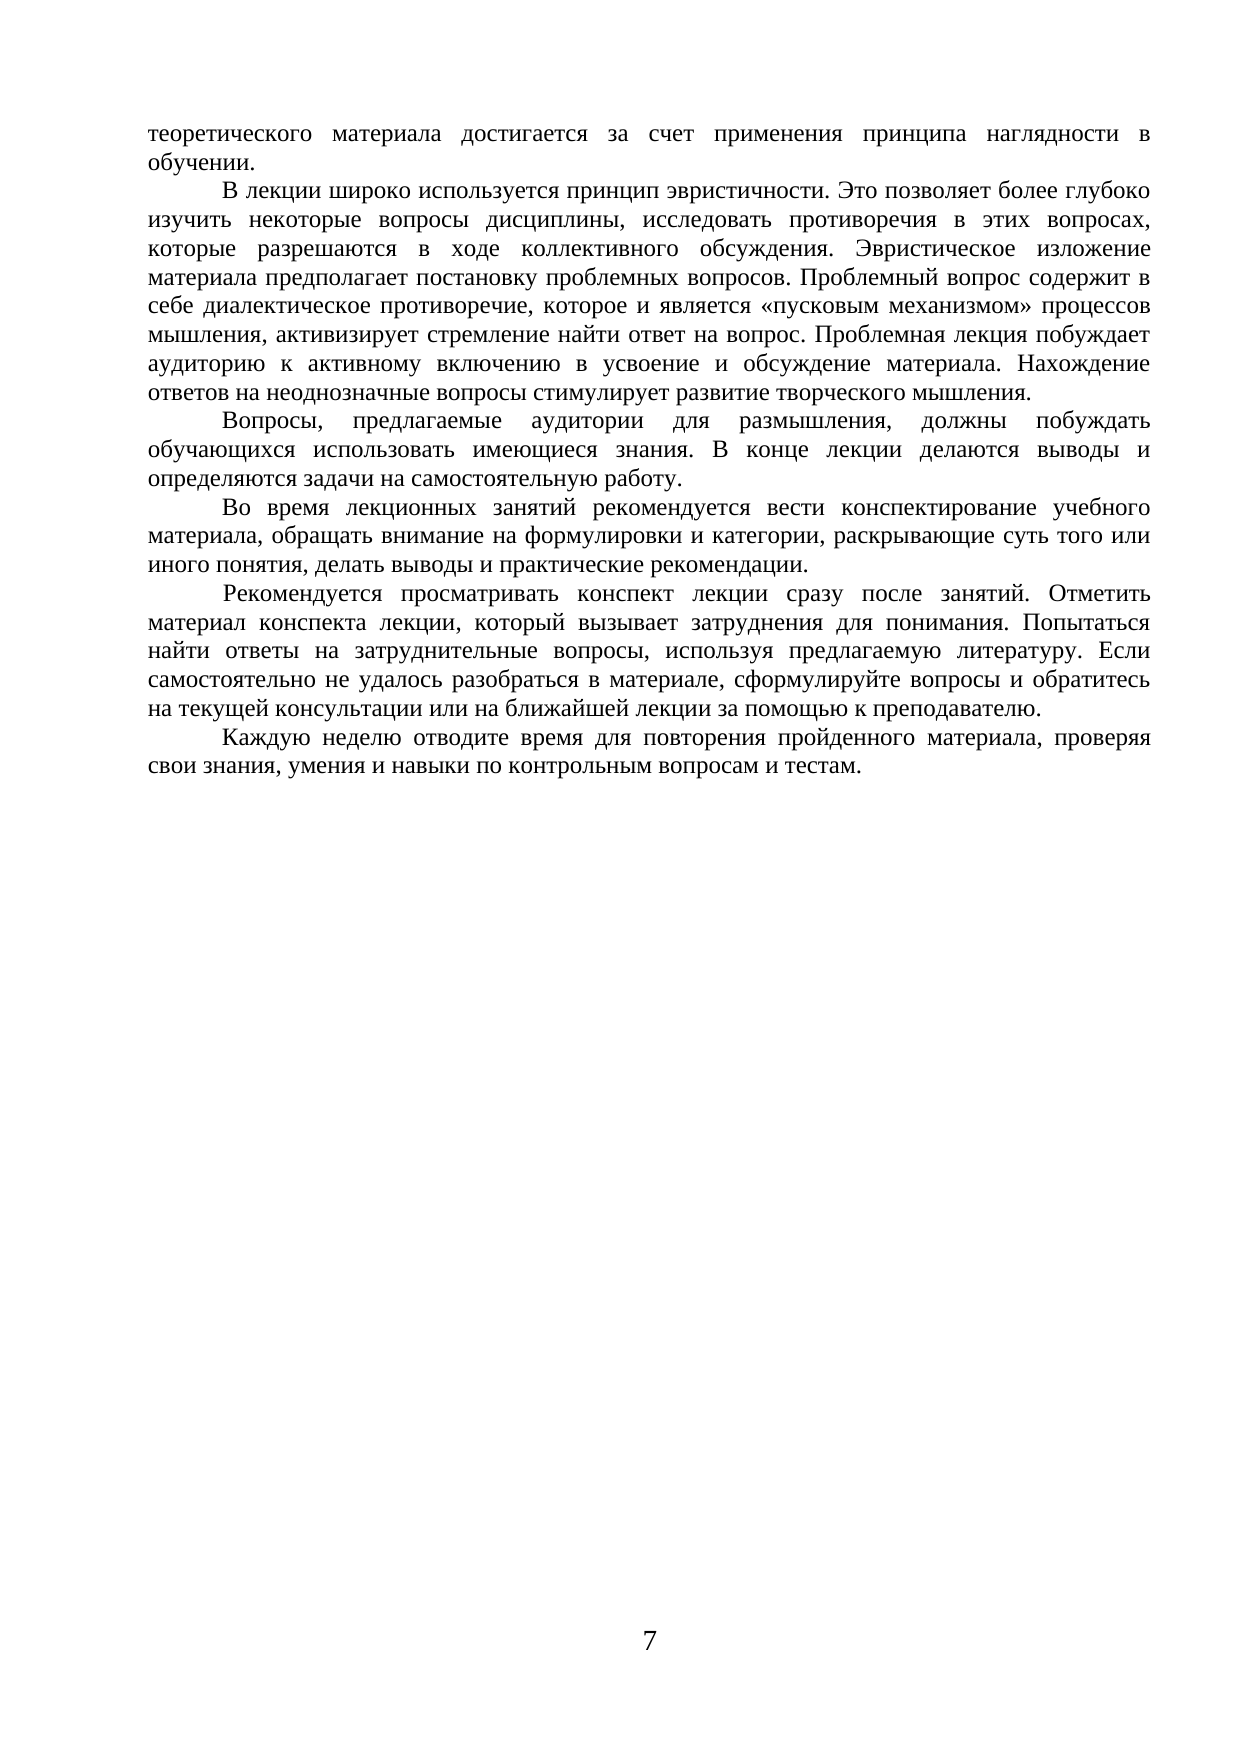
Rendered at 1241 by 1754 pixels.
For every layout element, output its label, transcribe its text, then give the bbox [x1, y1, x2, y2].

text Вопросы, предлагаемые аудитории для размышления, должны побуждать обучающихся использовать имеющиеся знания. В конце лекции делаются выводы и определяются задачи на самостоятельную работу. [148, 406, 1152, 492]
text Во время лекционных занятий рекомендуется вести конспектирование учебного материала, обращать внимание на формулировки и категории, раскрывающие суть того или иного понятия, делать выводы и практические рекомендации. [148, 492, 1152, 578]
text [148, 118, 1152, 176]
text В лекции широко используется принцип эвристичности. Это позволяет более глубоко изучить некоторые вопросы дисциплины, исследовать противоречия в этих вопросах, которые разрешаются в ходе коллективного обсуждения. Эвристическое изложение материала предполагает постановку проблемных вопросов. Проблемный вопрос содержит в себе диалектическое противоречие, которое и является «пусковым механизмом» процессов мышления, активизирует стремление найти ответ на вопрос. Проблемная лекция побуждает аудиторию к активному включению в усвоение и обсуждение материала. Нахождение ответов на неоднозначные вопросы стимулирует развитие творческого мышления. [148, 176, 1152, 406]
text Рекомендуется просматривать конспект лекции сразу после занятий. Отметить материал конспекта лекции, который вызывает затруднения для понимания. Попытаться найти ответы на затруднительные вопросы, используя предлагаемую литературу. Если самостоятельно не удалось разобраться в материале, сформулируйте вопросы и обратитесь на текущей консультации или на ближайшей лекции за помощью к преподавателю. [148, 578, 1152, 722]
text Каждую неделю отводите время для повторения пройденного материала, проверяя свои знания, умения и навыки по контрольным вопросам и тестам. [148, 722, 1152, 779]
